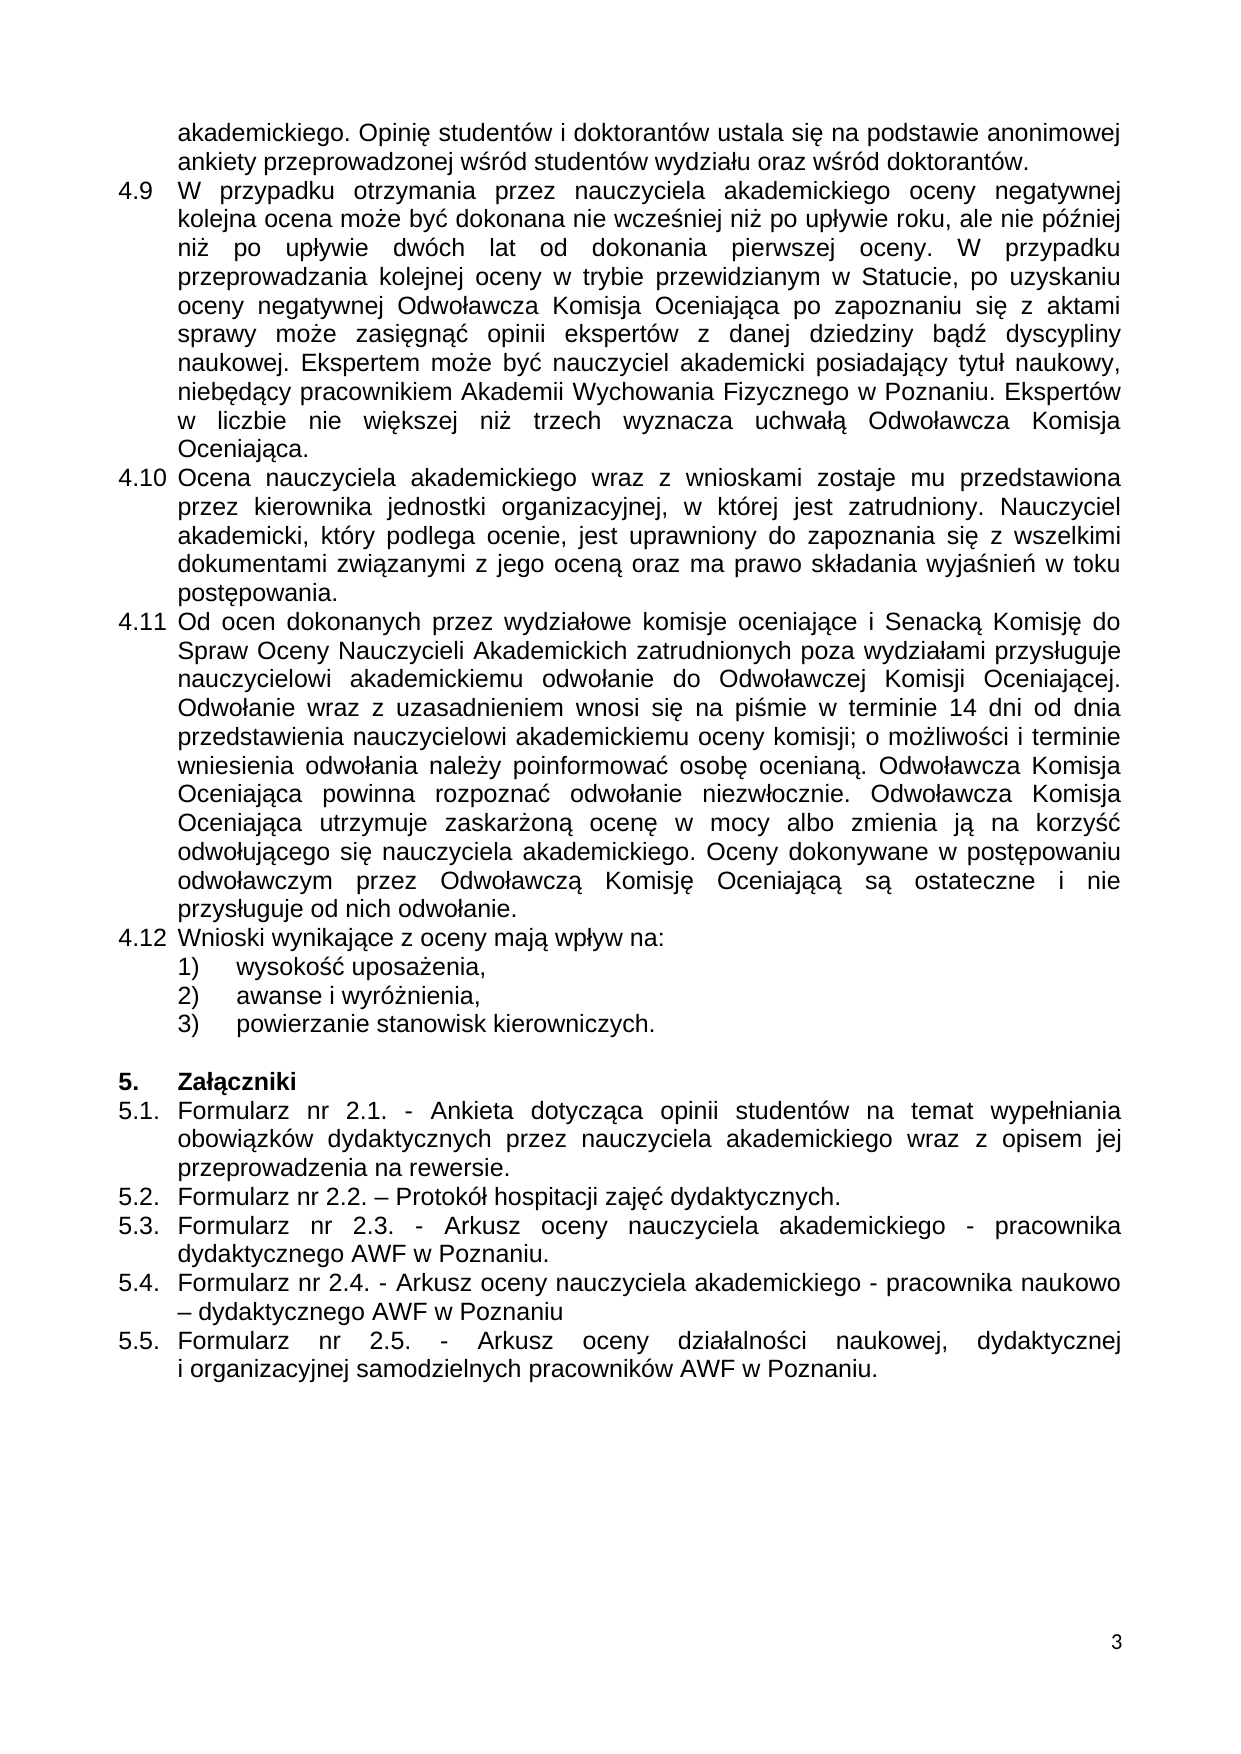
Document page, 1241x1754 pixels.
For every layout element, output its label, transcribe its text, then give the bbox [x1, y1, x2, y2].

list powierzanie stanowisk kierowniczych. [177, 1009, 1122, 1038]
list Formularz nr 2.2. – Protokół hospitacji zajęć dydaktycznych. [118, 1182, 1122, 1211]
list Formularz nr 2.1. - Ankieta dotycząca opinii studentów na temat wypełniania obowiązków dydaktycznych przez nauczyciela akademickiego wraz z opisem jej przeprowadzenia na rewersie. [118, 1096, 1122, 1182]
list W przypadku otrzymania przez nauczyciela akademickiego oceny negatywnej kolejna ocena może być dokonana nie wcześniej niż po upływie roku, ale nie później niż po upływie dwóch lat od dokonania pierwszej oceny. W przypadku przeprowadzania kolejnej oceny w trybie przewidzianym w Statucie, po uzyskaniu oceny negatywnej Odwoławcza Komisja Oceniająca po zapoznaniu się z aktami sprawy może zasięgnąć opinii ekspertów z danej dziedziny bądź dyscypliny naukowej. Ekspertem może być nauczyciel akademicki posiadający tytuł naukowy, niebędący pracownikiem Akademii Wychowania Fizycznego w Poznaniu. Ekspertów w liczbie nie większej niż trzech wyznacza uchwałą Odwoławcza Komisja Oceniająca. [118, 176, 1122, 463]
list Załączniki [118, 1067, 1122, 1096]
list Wnioski wynikające z oceny mają wpływ na: [118, 923, 1122, 952]
list Formularz nr 2.4. - Arkusz oceny nauczyciela akademickiego - pracownika naukowo – dydaktycznego AWF w Poznaniu [118, 1268, 1122, 1326]
list Ocena nauczyciela akademickiego wraz z wnioskami zostaje mu przedstawiona przez kierownika jednostki organizacyjnej, w której jest zatrudniony. Nauczyciel akademicki, który podlega ocenie, jest uprawniony do zapoznania się z wszelkimi dokumentami związanymi z jego oceną oraz ma prawo składania wyjaśnień w toku postępowania. [118, 463, 1122, 607]
list wysokość uposażenia, [177, 952, 1122, 981]
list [118, 118, 1122, 176]
list awanse i wyróżnienia, [177, 981, 1122, 1009]
list Formularz nr 2.5. - Arkusz oceny działalności naukowej, dydaktycznej i organizacyjnej samodzielnych pracowników AWF w Poznaniu. [118, 1326, 1122, 1383]
list Formularz nr 2.3. - Arkusz oceny nauczyciela akademickiego - pracownika dydaktycznego AWF w Poznaniu. [118, 1211, 1122, 1268]
list Od ocen dokonanych przez wydziałowe komisje oceniające i Senacką Komisję do Spraw Oceny Nauczycieli Akademickich zatrudnionych poza wydziałami przysługuje nauczycielowi akademickiemu odwołanie do Odwoławczej Komisji Oceniającej. Odwołanie wraz z uzasadnieniem wnosi się na piśmie w terminie 14 dni od dnia przedstawienia nauczycielowi akademickiemu oceny komisji; o możliwości i terminie wniesienia odwołania należy poinformować osobę ocenianą. Odwoławcza Komisja Oceniająca powinna rozpoznać odwołanie niezwłocznie. Odwoławcza Komisja Oceniająca utrzymuje zaskarżoną ocenę w mocy albo zmienia ją na korzyść odwołującego się nauczyciela akademickiego. Oceny dokonywane w postępowaniu odwoławczym przez Odwoławczą Komisję Oceniającą są ostateczne i nie przysługuje od nich odwołanie. [118, 607, 1122, 923]
